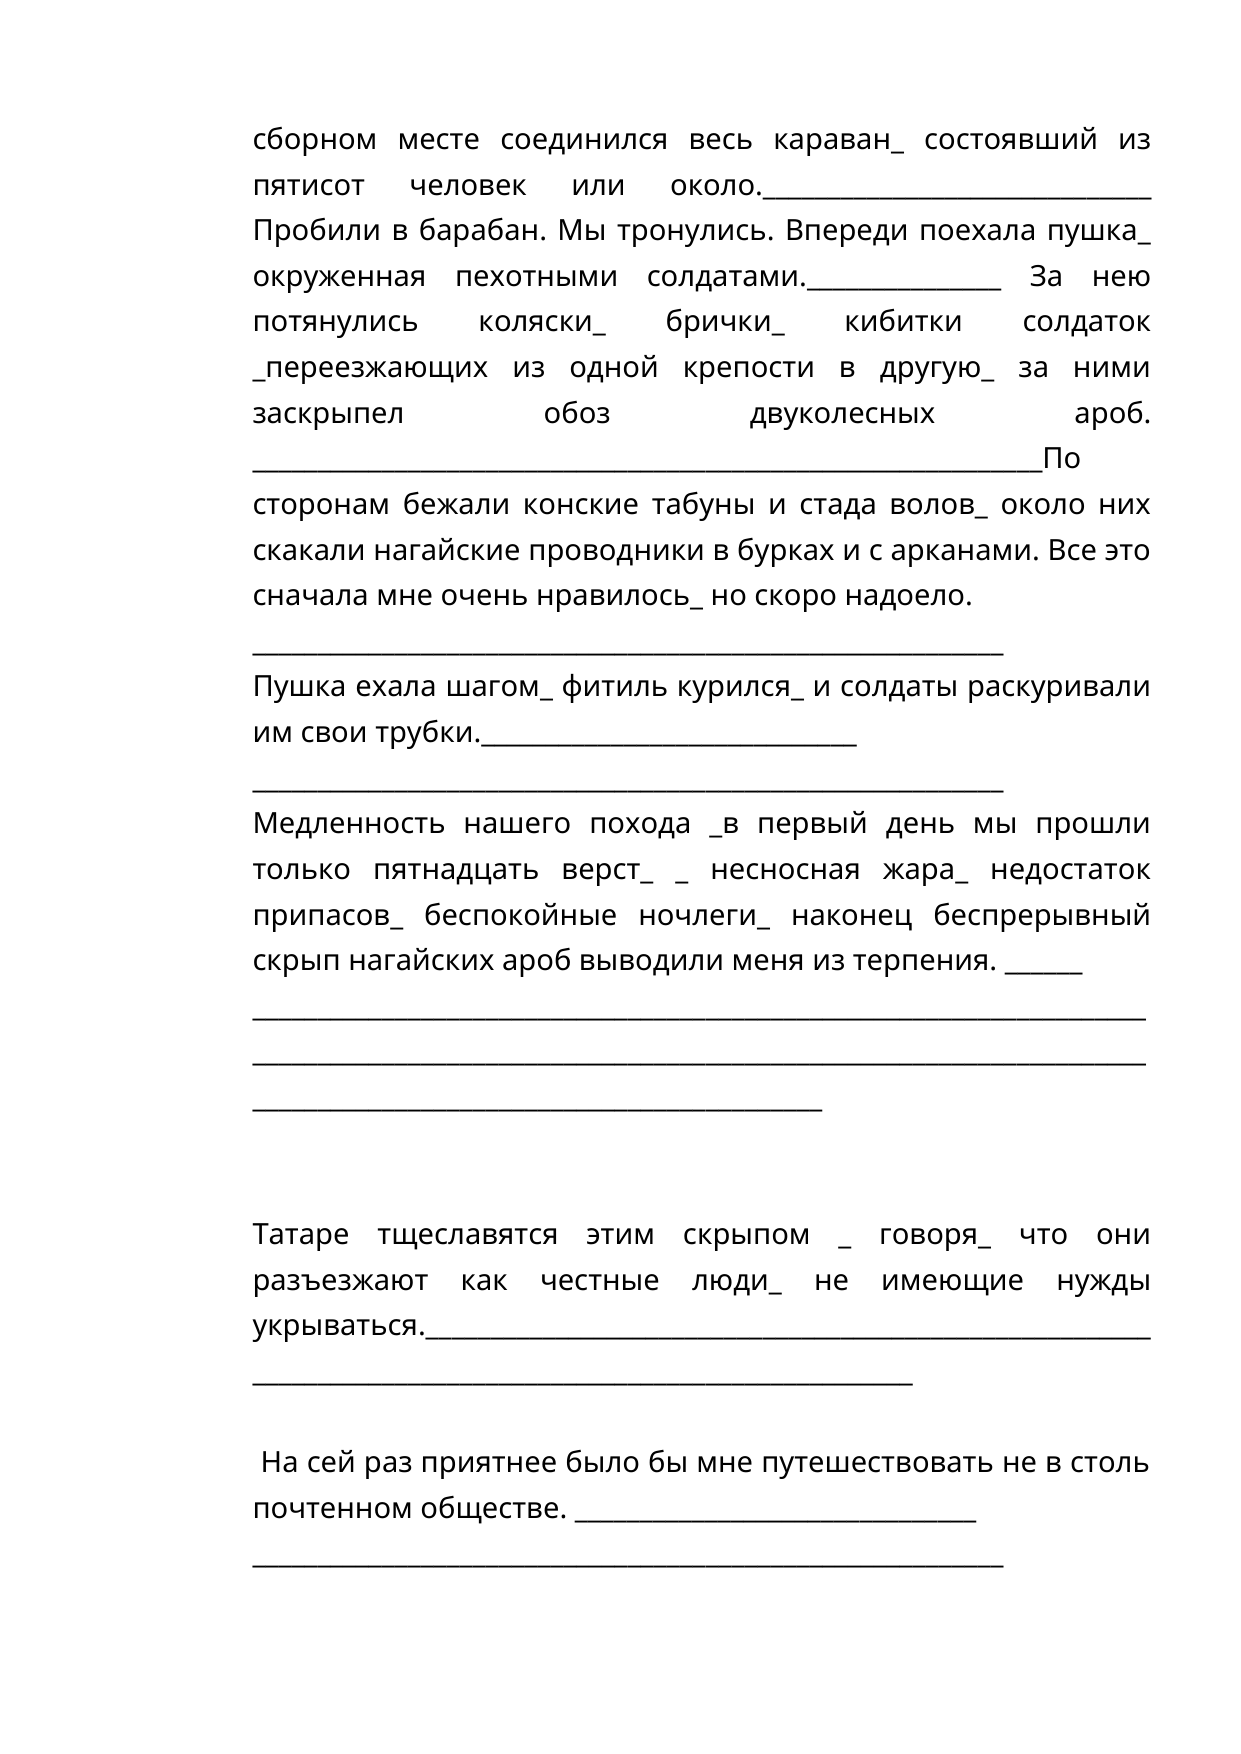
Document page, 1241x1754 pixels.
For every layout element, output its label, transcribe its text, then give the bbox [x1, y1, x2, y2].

list __________________________________________________________ [252, 757, 1152, 797]
list На сей раз приятнее было бы мне путешествовать не в столь почтенном обществе. _______________________________ [252, 1441, 1152, 1527]
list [252, 118, 1152, 614]
list Медленность нашего похода _в первый день мы прошли только пятнадцать верст_ _ несносная жара_ недостаток припасов_ беспокойные ночлеги_ наконец беспрерывный скрып нагайских ароб выводили меня из терпения. ______ [252, 802, 1152, 979]
list __________________________________________________________ [252, 620, 1152, 660]
list Татаре тщеславятся этим скрыпом _ говоря_ что они разъезжают как честные люди_ не имеющие нужды укрываться.___________________________________________________________________________________________________________ [252, 1213, 1152, 1390]
list __________________________________________________________ [252, 1532, 1152, 1572]
list Пушка ехала шагом_ фитиль курился_ и солдаты раскуривали им свои трубки._____________________________ [252, 666, 1152, 751]
list ______________________________________________________________________________________________________________________________________________________________________________________ [252, 985, 1152, 1116]
